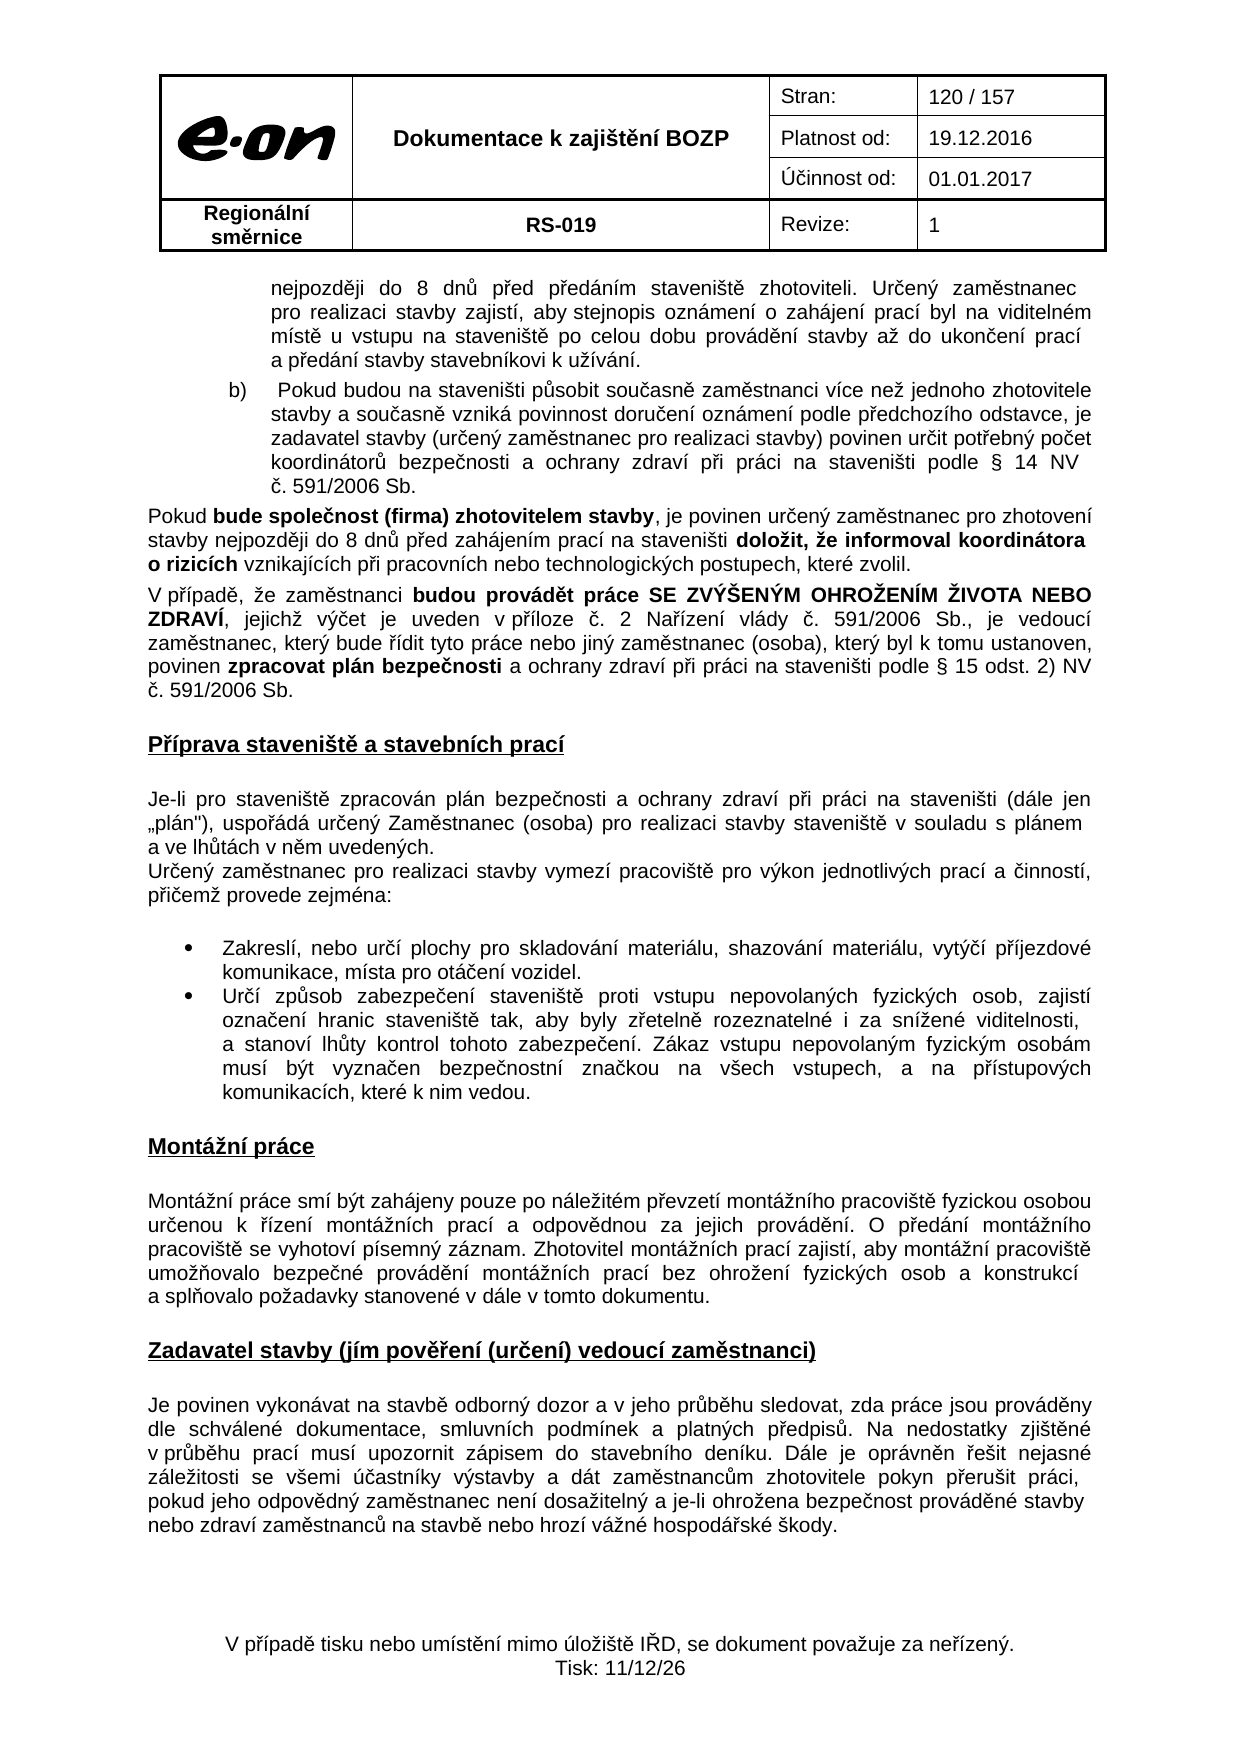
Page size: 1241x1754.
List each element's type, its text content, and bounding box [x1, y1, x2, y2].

text Určený zaměstnanec pro realizaci stavby vymezí pracoviště pro výkon jednotlivých prací a činností, přičemž provede zejména: [148, 859, 1092, 907]
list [228, 276, 1092, 372]
title Montážní práce [148, 1133, 1092, 1159]
list Pokud bude společnost (firma) zhotovitelem stavby, je povinen určený zaměstnanec pro zhotovení stavby nejpozději do 8 dnů před zahájením prací na staveništi doložit, že informoval koordinátora o rizicích vznikajících při pracovních nebo technologických postupech, které zvolil. [148, 504, 1092, 576]
title Zadavatel stavby (jím pověření (určení) vedoucí zaměstnanci) [148, 1337, 1092, 1364]
list b) Pokud budou na staveništi působit současně zaměstnanci více než jednoho zhotovitele stavby a současně vzniká povinnost doručení oznámení podle předchozího odstavce, je zadavatel stavby (určený zaměstnanec pro realizaci stavby) povinen určit potřebný počet koordinátorů bezpečnosti a ochrany zdraví při práci na staveništi podle § 14 NV č. 591/2006 Sb. [228, 378, 1092, 498]
title Příprava staveniště a stavebních prací [148, 731, 1092, 758]
list V případě, že zaměstnanci budou provádět práce SE ZVÝŠENÝM OHROŽENÍM ŽIVOTA NEBO ZDRAVÍ, jejichž výčet je uveden v příloze č. 2 Nařízení vlády č. 591/2006 Sb., je vedoucí zaměstnanec, který bude řídit tyto práce nebo jiný zaměstnanec (osoba), který byl k tomu ustanoven, povinen zpracovat plán bezpečnosti a ochrany zdraví při práci na staveništi podle § 15 odst. 2) NV č. 591/2006 Sb. [148, 582, 1092, 702]
text Montážní práce smí být zahájeny pouze po náležitém převzetí montážního pracoviště fyzickou osobou určenou k řízení montážních prací a odpovědnou za jejich provádění. O předání montážního pracoviště se vyhotoví písemný záznam. Zhotovitel montážních prací zajistí, aby montážní pracoviště umožňovalo bezpečné provádění montážních prací bez ohrožení fyzických osob a konstrukcí a splňovalo požadavky stanovené v dále v tomto dokumentu. [148, 1188, 1092, 1308]
list Určí způsob zabezpečení staveniště proti vstupu nepovolaných fyzických osob, zajistí označení hranic staveniště tak, aby byly zřetelně rozeznatelné i za snížené viditelnosti, a stanoví lhůty kontrol tohoto zabezpečení. Zákaz vstupu nepovolaným fyzickým osobám musí být vyznačen bezpečnostní značkou na všech vstupech, a na přístupových komunikacích, které k nim vedou. [185, 984, 1092, 1104]
text Je povinen vykonávat na stavbě odborný dozor a v jeho průběhu sledovat, zda práce jsou prováděny dle schválené dokumentace, smluvních podmínek a platných předpisů. Na nedostatky zjištěné v průběhu prací musí upozornit zápisem do stavebního deníku. Dále je oprávněn řešit nejasné záležitosti se všemi účastníky výstavby a dát zaměstnancům zhotovitele pokyn přerušit práci, pokud jeho odpovědný zaměstnanec není dosažitelný a je-li ohrožena bezpečnost prováděné stavby nebo zdraví zaměstnanců na stavbě nebo hrozí vážné hospodářské škody. [148, 1393, 1092, 1537]
list Zakreslí, nebo určí plochy pro skladování materiálu, shazování materiálu, vytýčí příjezdové komunikace, místa pro otáčení vozidel. [185, 936, 1092, 984]
text Je-li pro staveniště zpracován plán bezpečnosti a ochrany zdraví při práci na staveništi (dále jen „plán"), uspořádá určený Zaměstnanec (osoba) pro realizaci stavby staveniště v souladu s plánem a ve lhůtách v něm uvedených. [148, 787, 1092, 859]
